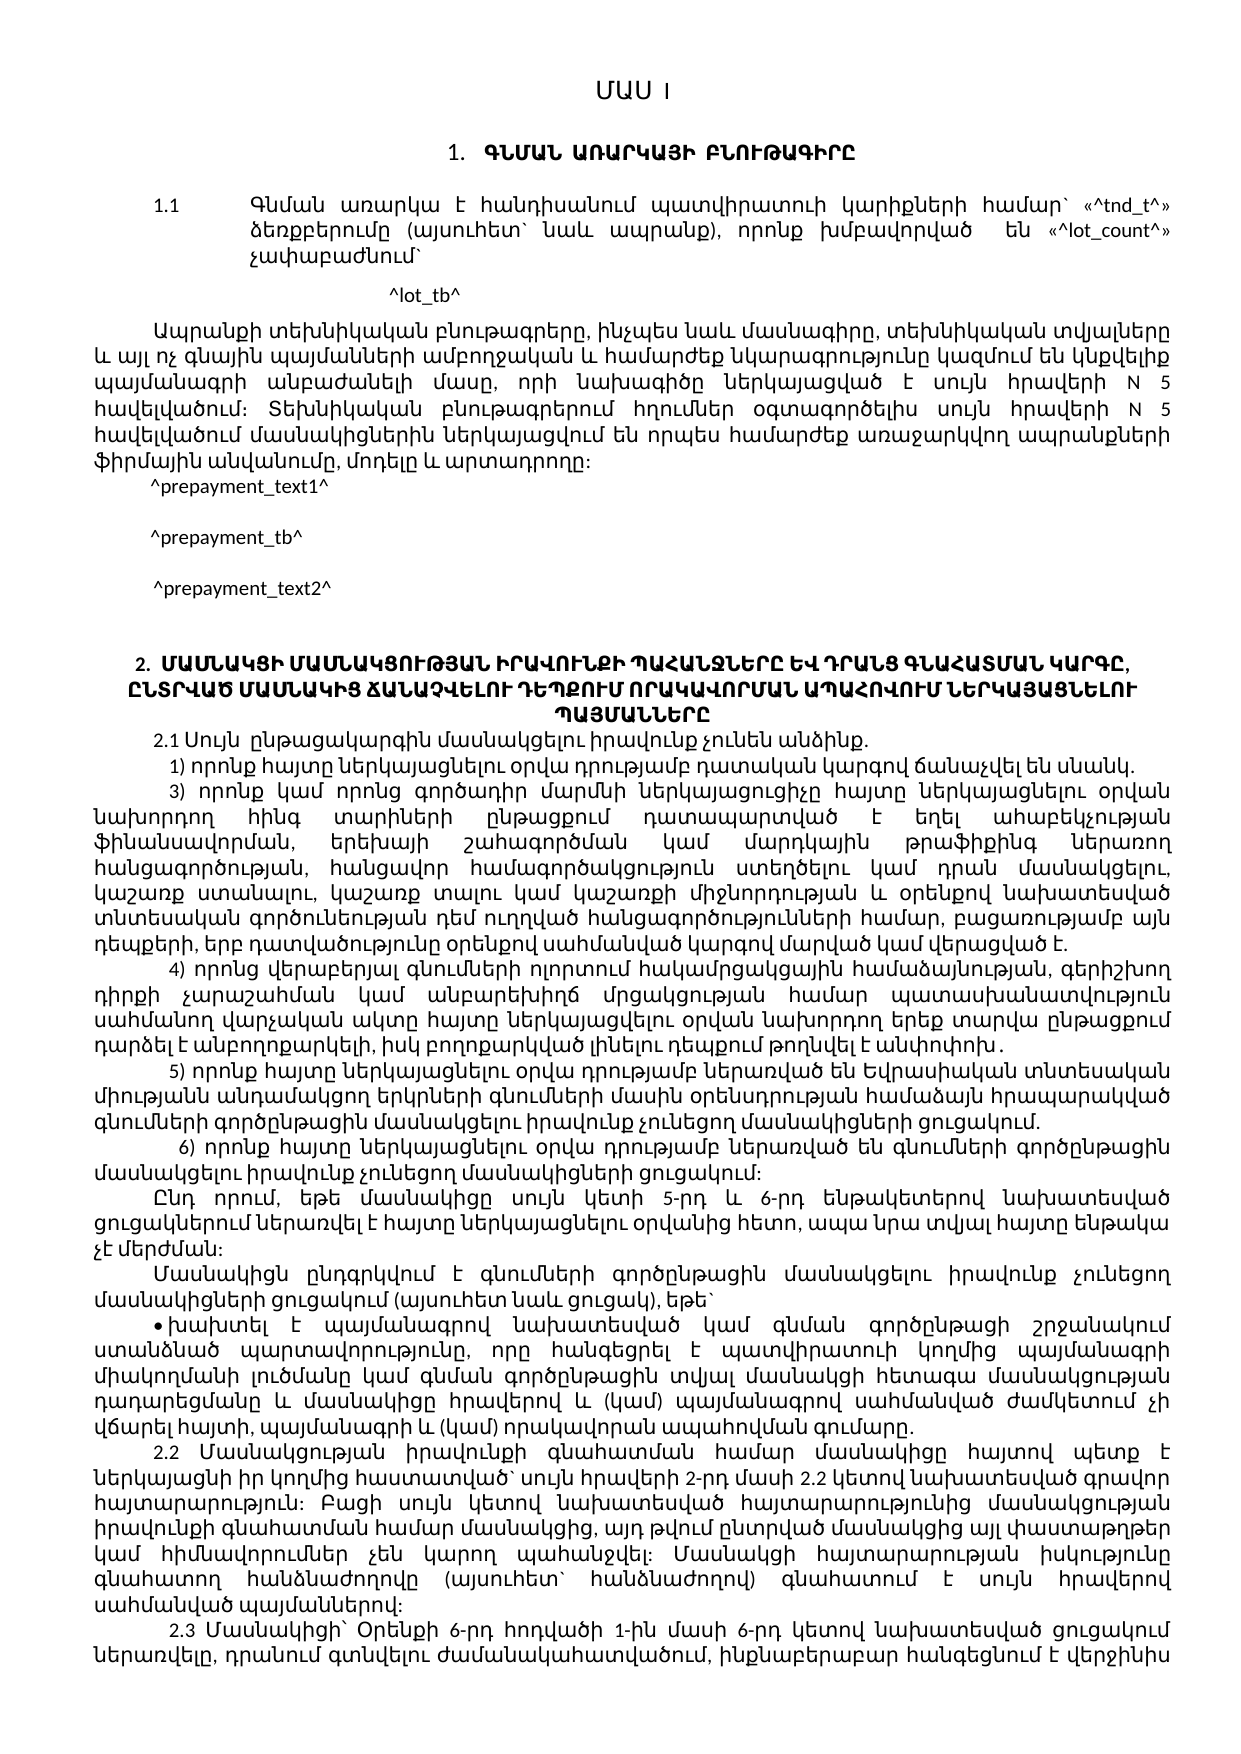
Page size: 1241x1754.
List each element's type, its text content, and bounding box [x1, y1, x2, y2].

text 2. ՄԱՍՆԱԿՑԻ ՄԱՍՆԱԿՑՈՒԹՅԱՆ ԻՐԱՎՈՒՆՔԻ ՊԱՀԱՆՋՆԵՐԸ ԵՎ ԴՐԱՆՑ ԳՆԱՀԱՏՄԱՆ ԿԱՐԳԸ, ԸՆՏՐՎԱԾ ՄԱՍՆԱԿԻՑ ՃԱՆԱՉՎԵԼՈՒ ԴԵՊՔՈՒՄ ՈՐԱԿԱՎՈՐՄԱՆ ԱՊԱՀՈՎՈՒՄ ՆԵՐԿԱՅԱՑՆԵԼՈՒ ՊԱՅՄԱՆՆԵՐԸ [94, 651, 1171, 728]
text 1) որոնք հայտը ներկայացնելու օրվա դրությամբ դատական կարգով ճանաչվել են սնանկ. [94, 753, 1171, 778]
text Մասնակիցն ընդգրկվում է գնումների գործընթացին մասնակցելու իրավունք չունեցող մասնակիցների ցուցակում (այսուհետ նաև ցուցակ), եթե` [94, 1261, 1171, 1312]
subtitle Գնման առարկա է հանդիսանում պատվիրատուի կարիքների համար` «^tnd_t^» ձեռքբերումը (այսուհետ` նաև ապրանք), որոնք խմբավորված են «^lot_count^» չափաբաժնում` [153, 192, 1171, 268]
text 3) որոնք կամ որոնց գործադիր մարմնի ներկայացուցիչը հայտը ներկայացնելու օրվան նախորդող հինգ տարիների ընթացքում դատապարտված է եղել ահաբեկչության ֆինանսավորման, երեխայի շահագործման կամ մարդկային թրաֆիքինգ ներառող հանցագործության, հանցավոր համագործակցություն ստեղծելու կամ դրան մասնակցելու, կաշառք ստանալու, կաշառք տալու կամ կաշառքի միջնորդության և օրենքով նախատեսված տնտեսական գործունեության դեմ ուղղված հանցագործությունների համար, բացառությամբ այն դեպքերի, երբ դատվածությունը օրենքով սահմանված կարգով մարված կամ վերացված է. [94, 778, 1171, 956]
text ^prepayment_text1^ [94, 473, 1171, 499]
text 6) որոնք հայտը ներկայացնելու օրվա դրությամբ ներառված են գնումների գործընթացին մասնակցելու իրավունք չունեցող մասնակիցների ցուցակում: [94, 1134, 1171, 1185]
text ՄԱՍ I [94, 75, 1171, 106]
text 2.2 Մասնակցության իրավունքի գնահատման համար մասնակիցը հայտով պետք է ներկայացնի իր կողմից հաստատված` սույն հրավերի 2-րդ մասի 2.2 կետով նախատեսված գրավոր հայտարարություն: Բացի սույն կետով նախատեսված հայտարարությունից մասնակցության իրավունքի գնահատման համար մասնակցից, այդ թվում ընտրված մասնակցից այլ փաստաթղթեր կամ հիմնավորումներ չեն կարող պահանջվել: Մասնակցի հայտարարության իսկությունը գնահատող հանձնաժողովը (այսուհետ` հանձնաժողով) գնահատում է սույն հրավերով սահմանված պայմաններով: [94, 1439, 1171, 1617]
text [94, 1617, 1171, 1668]
text 5) որոնք հայտը ներկայացնելու օրվա դրությամբ ներառված են Եվրասիական տնտեսական միությանն անդամակցող երկրների գնումների մասին օրենսդրության համաձայն հրապարակված գնումների գործընթացին մասնակցելու իրավունք չունեցող մասնակիցների ցուցակում. [94, 1058, 1171, 1134]
list ԳՆՄԱՆ ԱՌԱՐԿԱՅԻ ԲՆՈՒԹԱԳԻՐԸ [131, 136, 1171, 167]
text • խախտել է պայմանագրով նախատեսված կամ գնման գործընթացի շրջանակում ստանձնած պարտավորությունը, որը հանգեցրել է պատվիրատուի կողմից պայմանագրի միակողմանի լուծմանը կամ գնման գործընթացին տվյալ մասնակցի հետագա մասնակցության դադարեցմանը և մասնակիցը հրավերով և (կամ) պայմանագրով սահմանված ժամկետում չի վճարել հայտի, պայմանագրի և (կամ) որակավորան ապահովման գումարը. [94, 1312, 1171, 1439]
list ^lot_tb^ [323, 282, 1171, 308]
text 2.1 Սույն ընթացակարգին մասնակցելու իրավունք չունեն անձինք. [94, 728, 1171, 753]
text Ընդ որում, եթե մասնակիցը սույն կետի 5-րդ և 6-րդ ենթակետերով նախատեսված ցուցակներում ներառվել է հայտը ներկայացնելու օրվանից հետո, ապա նրա տվյալ հայտը ենթակա չէ մերժման: [94, 1185, 1171, 1261]
text ^prepayment_tb^ [94, 524, 1171, 550]
text ^prepayment_text2^ [94, 575, 1171, 601]
text Ապրանքի տեխնիկական բնութագրերը, ինչպես նաև մասնագիրը, տեխնիկական տվյալները և այլ ոչ գնային պայմանների ամբողջական և համարժեք նկարագրությունը կազմում են կնքվելիք պայմանագրի անբաժանելի մասը, որի նախագիծը ներկայացված է սույն հրավերի N 5 հավելվածում։ Տեխնիկական բնութագրերում հղումներ օգտագործելիս սույն հրավերի N 5 հավելվածում մասնակիցներին ներկայացվում են որպես համարժեք առաջարկվող ապրանքների ֆիրմային անվանումը, մոդելը և արտադրողը: [94, 318, 1171, 473]
text 4) որոնց վերաբերյալ գնումների ոլորտում հակամրցակցային համաձայնության, գերիշխող դիրքի չարաշահման կամ անբարեխիղճ մրցակցության համար պատասխանատվություն սահմանող վարչական ակտը հայտը ներկայացվելու օրվան նախորդող երեք տարվա ընթացքում դարձել է անբողոքարկելի, իսկ բողոքարկված լինելու դեպքում թողնվել է անփոփոխ․ [94, 956, 1171, 1058]
